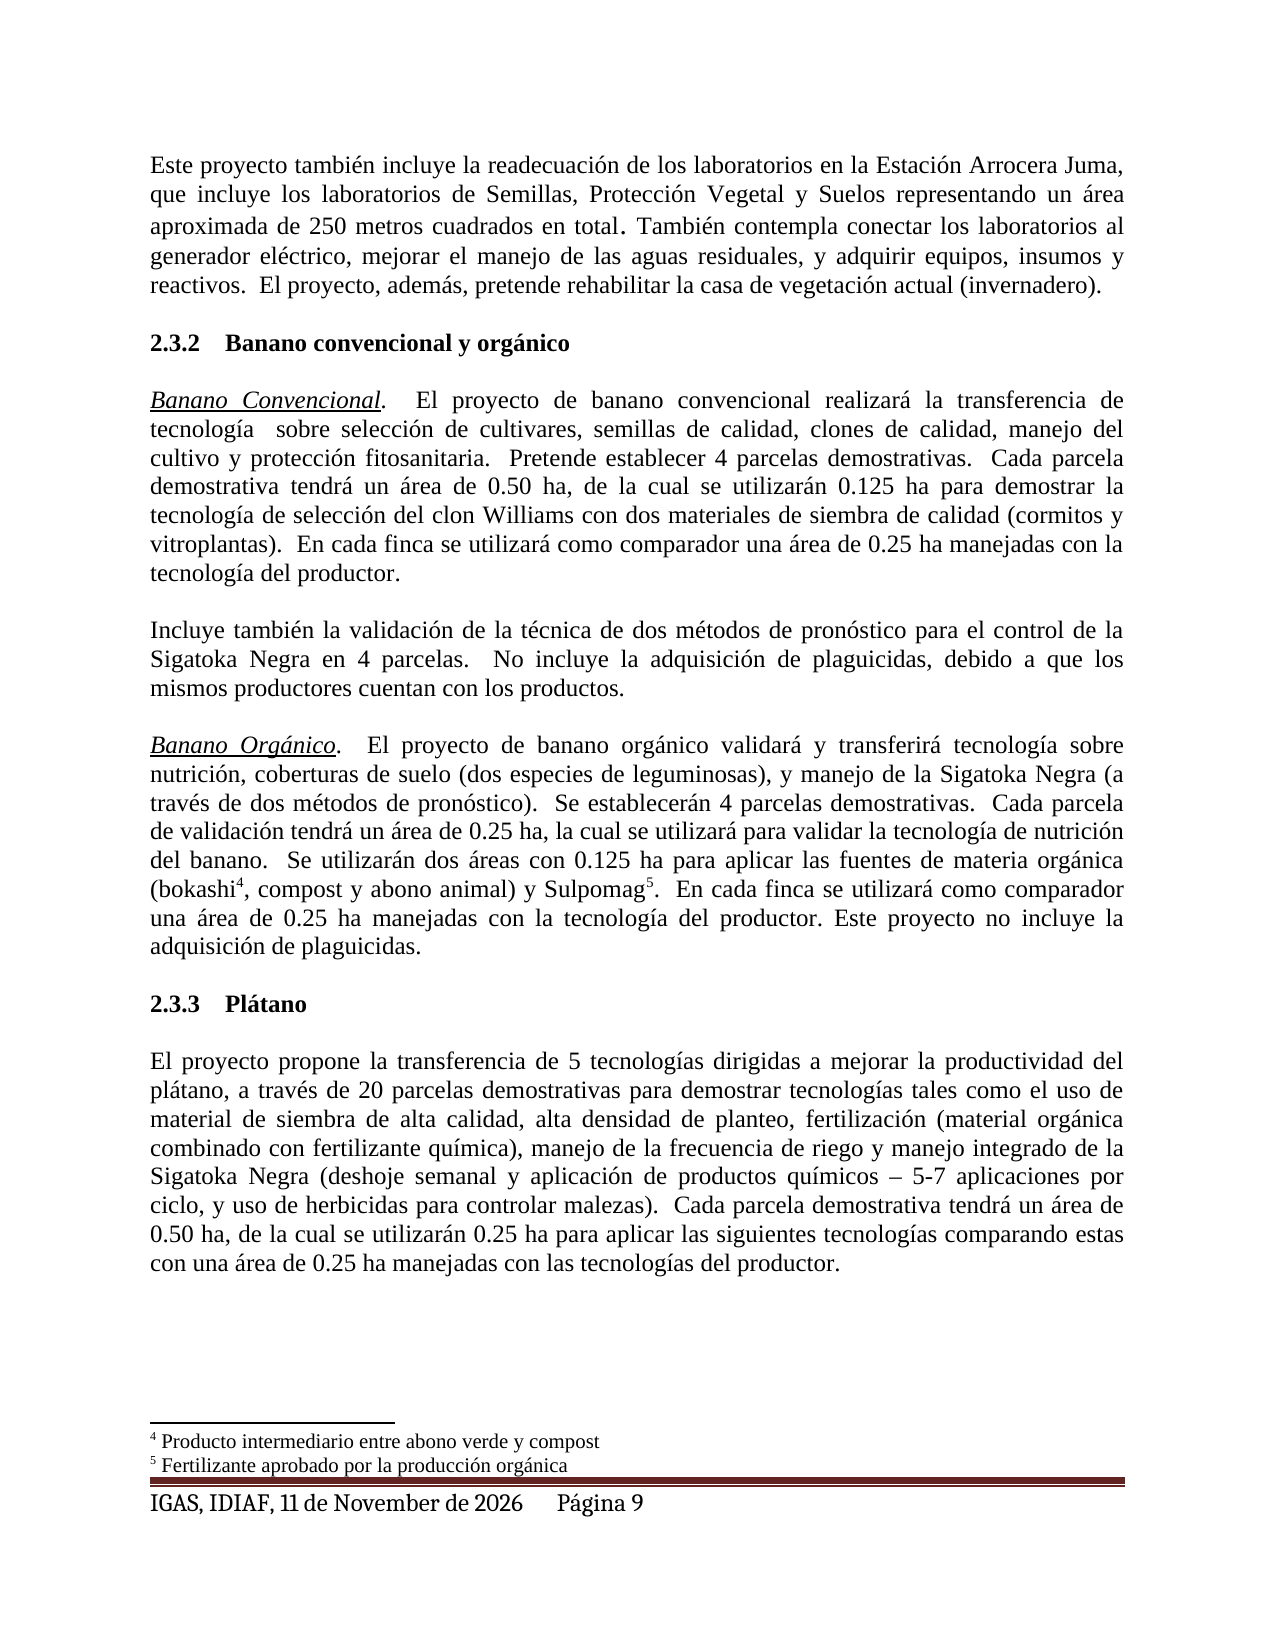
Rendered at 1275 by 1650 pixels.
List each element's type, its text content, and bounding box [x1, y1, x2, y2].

list El proyecto propone la transferencia de 5 tecnologías dirigidas a mejorar la productividad del plátano, a través de 20 parcelas demostrativas para demostrar tecnologías tales como el uso de material de siembra de alta calidad, alta densidad de planteo, fertilización (material orgánica combinado con fertilizante química), manejo de la frecuencia de riego y manejo integrado de la Sigatoka Negra (deshoje semanal y aplicación de productos químicos – 5-7 aplicaciones por ciclo, y uso de herbicidas para controlar malezas). Cada parcela demostrativa tendrá un área de 0.50 ha, de la cual se utilizarán 0.25 ha para aplicar las siguientes tecnologías comparando estas con una área de 0.25 ha manejadas con las tecnologías del productor. [150, 1046, 1125, 1276]
text Banano Convencional. El proyecto de banano convencional realizará la transferencia de tecnología sobre selección de cultivares, semillas de calidad, clones de calidad, manejo del cultivo y protección fitosanitaria. Pretende establecer 4 parcelas demostrativas. Cada parcela demostrativa tendrá un área de 0.50 ha, de la cual se utilizarán 0.125 ha para demostrar la tecnología de selección del clon Williams con dos materiales de siembra de calidad (cormitos y vitroplantas). En cada finca se utilizará como comparador una área de 0.25 ha manejadas con la tecnología del productor. [150, 385, 1125, 586]
text Banano Orgánico. El proyecto de banano orgánico validará y transferirá tecnología sobre nutrición, coberturas de suelo (dos especies de leguminosas), y manejo de la Sigatoka Negra (a través de dos métodos de pronóstico). Se establecerán 4 parcelas demostrativas. Cada parcela de validación tendrá un área de 0.25 ha, la cual se utilizará para validar la tecnología de nutrición del banano. Se utilizarán dos áreas con 0.125 ha para aplicar las fuentes de materia orgánica (bokashi, compost y abono animal) y Sulpomag. En cada finca se utilizará como comparador una área de 0.25 ha manejadas con la tecnología del productor. Este proyecto no incluye la adquisición de plaguicidas. [150, 730, 1125, 960]
list Banano convencional y orgánico [150, 328, 1125, 356]
text Incluye también la validación de la técnica de dos métodos de pronóstico para el control de la Sigatoka Negra en 4 parcelas. No incluye la adquisición de plaguicidas, debido a que los mismos productores cuentan con los productos. [150, 615, 1125, 701]
text Este proyecto también incluye la readecuación de los laboratorios en la Estación Arrocera Juma, que incluye los laboratorios de Semillas, Protección Vegetal y Suelos representando un área aproximada de 250 metros cuadrados en total. También contempla conectar los laboratorios al generador eléctrico, mejorar el manejo de las aguas residuales, y adquirir equipos, insumos y reactivos. El proyecto, además, pretende rehabilitar la casa de vegetación actual (invernadero). [150, 150, 1125, 298]
list Plátano [150, 989, 1125, 1018]
